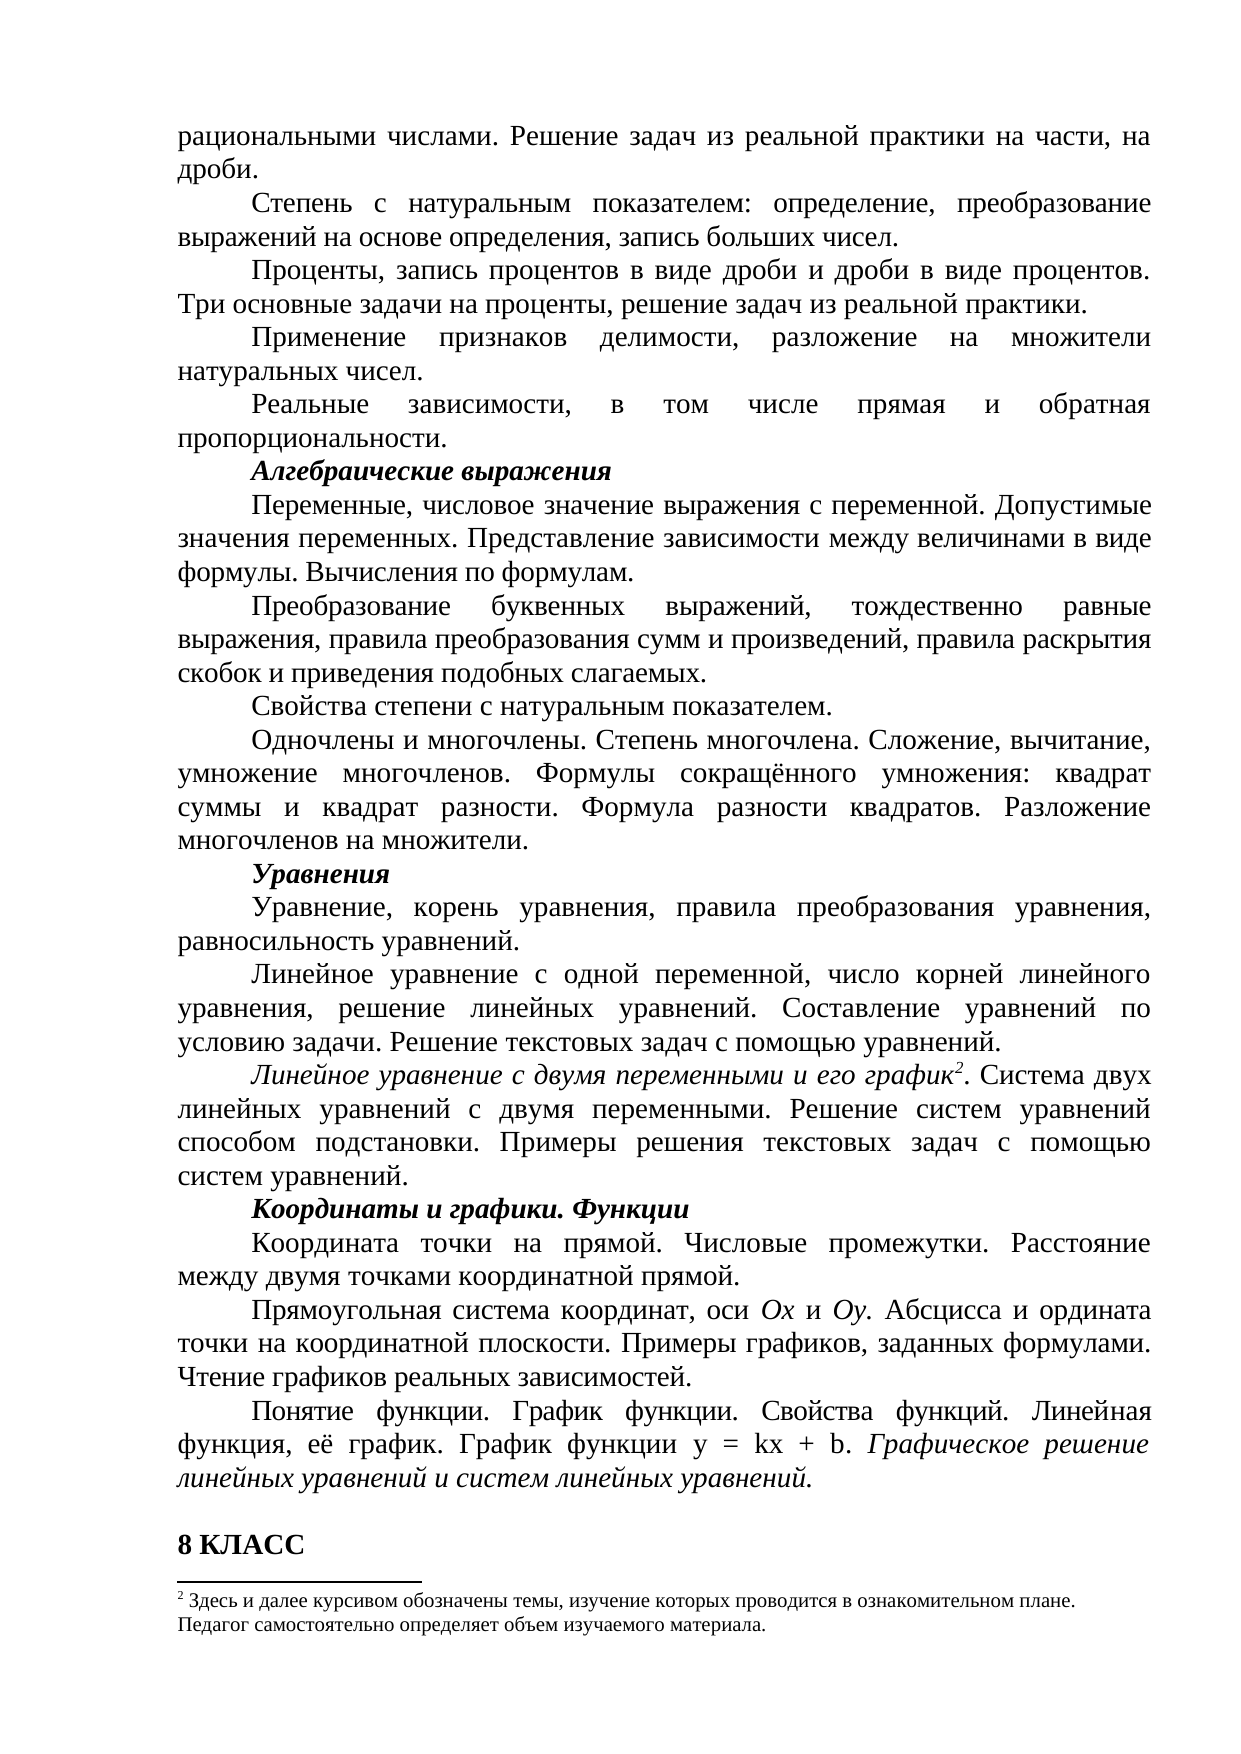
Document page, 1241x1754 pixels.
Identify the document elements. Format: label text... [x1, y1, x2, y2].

text Координата точки на прямой. Числовые промежутки. Расстояние между двумя точками координатной прямой. [177, 1225, 1152, 1292]
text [177, 118, 1152, 185]
text Степень с натуральным показателем: определение, преобразование выражений на основе определения, запись больших чисел. [177, 185, 1152, 252]
text Уравнение, корень уравнения, правила преобразования уравнения, равносильность уравнений. [177, 889, 1152, 957]
text Координаты и графики. Функции [177, 1191, 1152, 1225]
text Линейное уравнение с одной переменной, число корней линейного уравнения, решение линейных уравнений. Составление уравнений по условию задачи. Решение текстовых задач с помощью уравнений. [177, 957, 1152, 1057]
text Прямоугольная система координат, оси Ox и Oy. Абсцисса и ордината точки на координатной плоскости. Примеры графиков, заданных формулами. Чтение графиков реальных зависимостей. [177, 1292, 1152, 1393]
text 8 КЛАСС [177, 1527, 1152, 1560]
text Уравнения [177, 856, 1152, 889]
text Преобразование буквенных выражений, тождественно равные выражения, правила преобразования сумм и произведений, правила раскрытия скобок и приведения подобных слагаемых. [177, 588, 1152, 688]
text Алгебраические выражения [177, 453, 1152, 487]
text Линейное уравнение с двумя переменными и его график. Система двух линейных уравнений с двумя переменными. Решение систем уравнений способом подстановки. Примеры решения текстовых задач с помощью систем уравнений. [177, 1057, 1152, 1191]
text Переменные, числовое значение выражения с переменной. Допустимые значения переменных. Представление зависимости между величинами в виде формулы. Вычисления по формулам. [177, 487, 1152, 588]
text Одночлены и многочлены. Степень многочлена. Сложение, вычитание, умножение многочленов. Формулы сокращённого умножения: квадрат суммы и квадрат разности. Формула разности квадратов. Разложение многочленов на множители. [177, 722, 1152, 856]
text Понятие функции. График функции. Свойства функций. Линейная функция, её график. График функции y = kx + b. Графическое решение линейных уравнений и систем линейных уравнений. [177, 1393, 1152, 1493]
text Свойства степени с натуральным показателем. [177, 688, 1152, 722]
text Применение признаков делимости, разложение на множители натуральных чисел. [177, 319, 1152, 386]
text Реальные зависимости, в том числе прямая и обратная пропорциональности. [177, 386, 1152, 453]
text Проценты, запись процентов в виде дроби и дроби в виде процентов. Три основные задачи на проценты, решение задач из реальной практики. [177, 252, 1152, 319]
